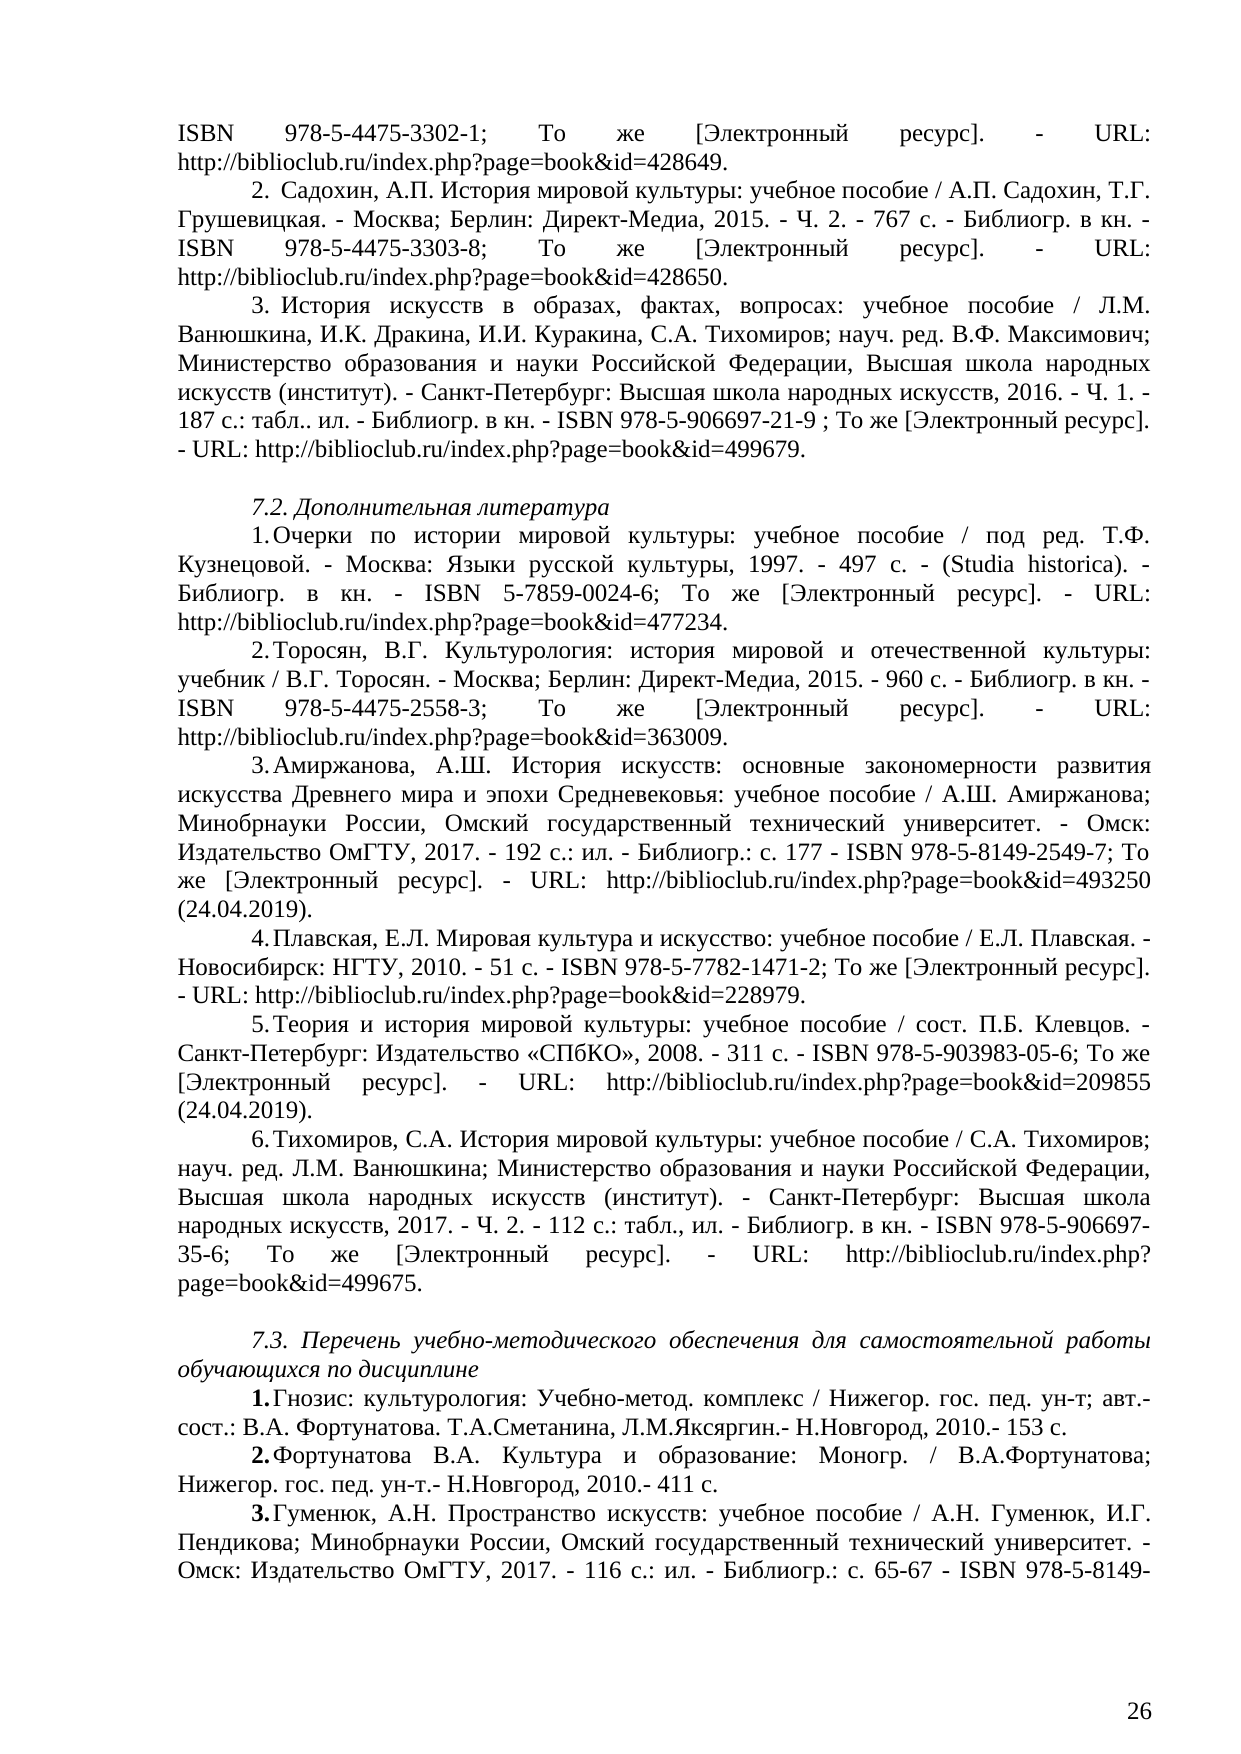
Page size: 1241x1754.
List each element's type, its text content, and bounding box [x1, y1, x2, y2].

list История искусств в образах, фактах, вопросах: учебное пособие / Л.М. Ванюшкина, И.К. Дракина, И.И. Куракина, С.А. Тихомиров; науч. ред. В.Ф. Максимович; Министерство образования и науки Российской Федерации, Высшая школа народных искусств (институт). - Санкт-Петербург: Высшая школа народных искусств, 2016. - Ч. 1. - 187 с.: табл.. ил. - Библиогр. в кн. - ISBN 978-5-906697-21-9 ; То же [Электронный ресурс]. - URL: http://biblioclub.ru/index.php?page=book&id=499679. [177, 291, 1152, 463]
list Торосян, В.Г. Культурология: история мировой и отечественной культуры: учебник / В.Г. Торосян. - Москва; Берлин: Директ-Медиа, 2015. - 960 с. - Библиогр. в кн. - ISBN 978-5-4475-2558-3; То же [Электронный ресурс]. - URL: http://biblioclub.ru/index.php?page=book&id=363009. [177, 636, 1152, 751]
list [177, 118, 1152, 176]
list Амиржанова, А.Ш. История искусств: основные закономерности развития искусства Древнего мира и эпохи Средневековья: учебное пособие / А.Ш. Амиржанова; Минобрнауки России, Омский государственный технический университет. - Омск: Издательство ОмГТУ, 2017. - 192 с.: ил. - Библиогр.: с. 177 - ISBN 978-5-8149-2549-7; То же [Электронный ресурс]. - URL: http://biblioclub.ru/index.php?page=book&id=493250 (24.04.2019). [177, 751, 1152, 923]
list Гнозис: культурология: Учебно-метод. комплекс / Нижегор. гос. пед. ун-т; авт.-сост.: В.А. Фортунатова. Т.А.Сметанина, Л.М.Яксяргин.- Н.Новгород, 2010.- 153 с. [177, 1383, 1152, 1441]
text 7.3. Перечень учебно-методического обеспечения для самостоятельной работы обучающихся по дисциплине [177, 1326, 1152, 1383]
list Теория и история мировой культуры: учебное пособие / сост. П.Б. Клевцов. - Санкт-Петербург: Издательство «СПбКО», 2008. - 311 с. - ISBN 978-5-903983-05-6; То же [Электронный ресурс]. - URL: http://biblioclub.ru/index.php?page=book&id=209855 (24.04.2019). [177, 1009, 1152, 1124]
text 7.2. Дополнительная литература [177, 492, 1152, 521]
list Фортунатова В.А. Культура и образование: Моногр. / В.А.Фортунатова; Нижегор. гос. пед. ун-т.- Н.Новгород, 2010.- 411 с. [177, 1441, 1152, 1498]
list Садохин, А.П. История мировой культуры: учебное пособие / А.П. Садохин, Т.Г. Грушевицкая. - Москва; Берлин: Директ-Медиа, 2015. - Ч. 2. - 767 с. - Библиогр. в кн. - ISBN 978-5-4475-3303-8; То же [Электронный ресурс]. - URL: http://biblioclub.ru/index.php?page=book&id=428650. [177, 176, 1152, 291]
list Очерки по истории мировой культуры: учебное пособие / под ред. Т.Ф. Кузнецовой. - Москва: Языки русской культуры, 1997. - 497 с. - (Studia historica). - Библиогр. в кн. - ISBN 5-7859-0024-6; То же [Электронный ресурс]. - URL: http://biblioclub.ru/index.php?page=book&id=477234. [177, 521, 1152, 636]
list Плавская, Е.Л. Мировая культура и искусство: учебное пособие / Е.Л. Плавская. - Новосибирск: НГТУ, 2010. - 51 с. - ISBN 978-5-7782-1471-2; То же [Электронный ресурс]. - URL: http://biblioclub.ru/index.php?page=book&id=228979. [177, 923, 1152, 1009]
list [177, 1498, 1152, 1584]
list Тихомиров, С.А. История мировой культуры: учебное пособие / С.А. Тихомиров; науч. ред. Л.М. Ванюшкина; Министерство образования и науки Российской Федерации, Высшая школа народных искусств (институт). - Санкт-Петербург: Высшая школа народных искусств, 2017. - Ч. 2. - 112 с.: табл., ил. - Библиогр. в кн. - ISBN 978-5-906697-35-6; То же [Электронный ресурс]. - URL: http://biblioclub.ru/index.php?page=book&id=499675. [177, 1124, 1152, 1297]
